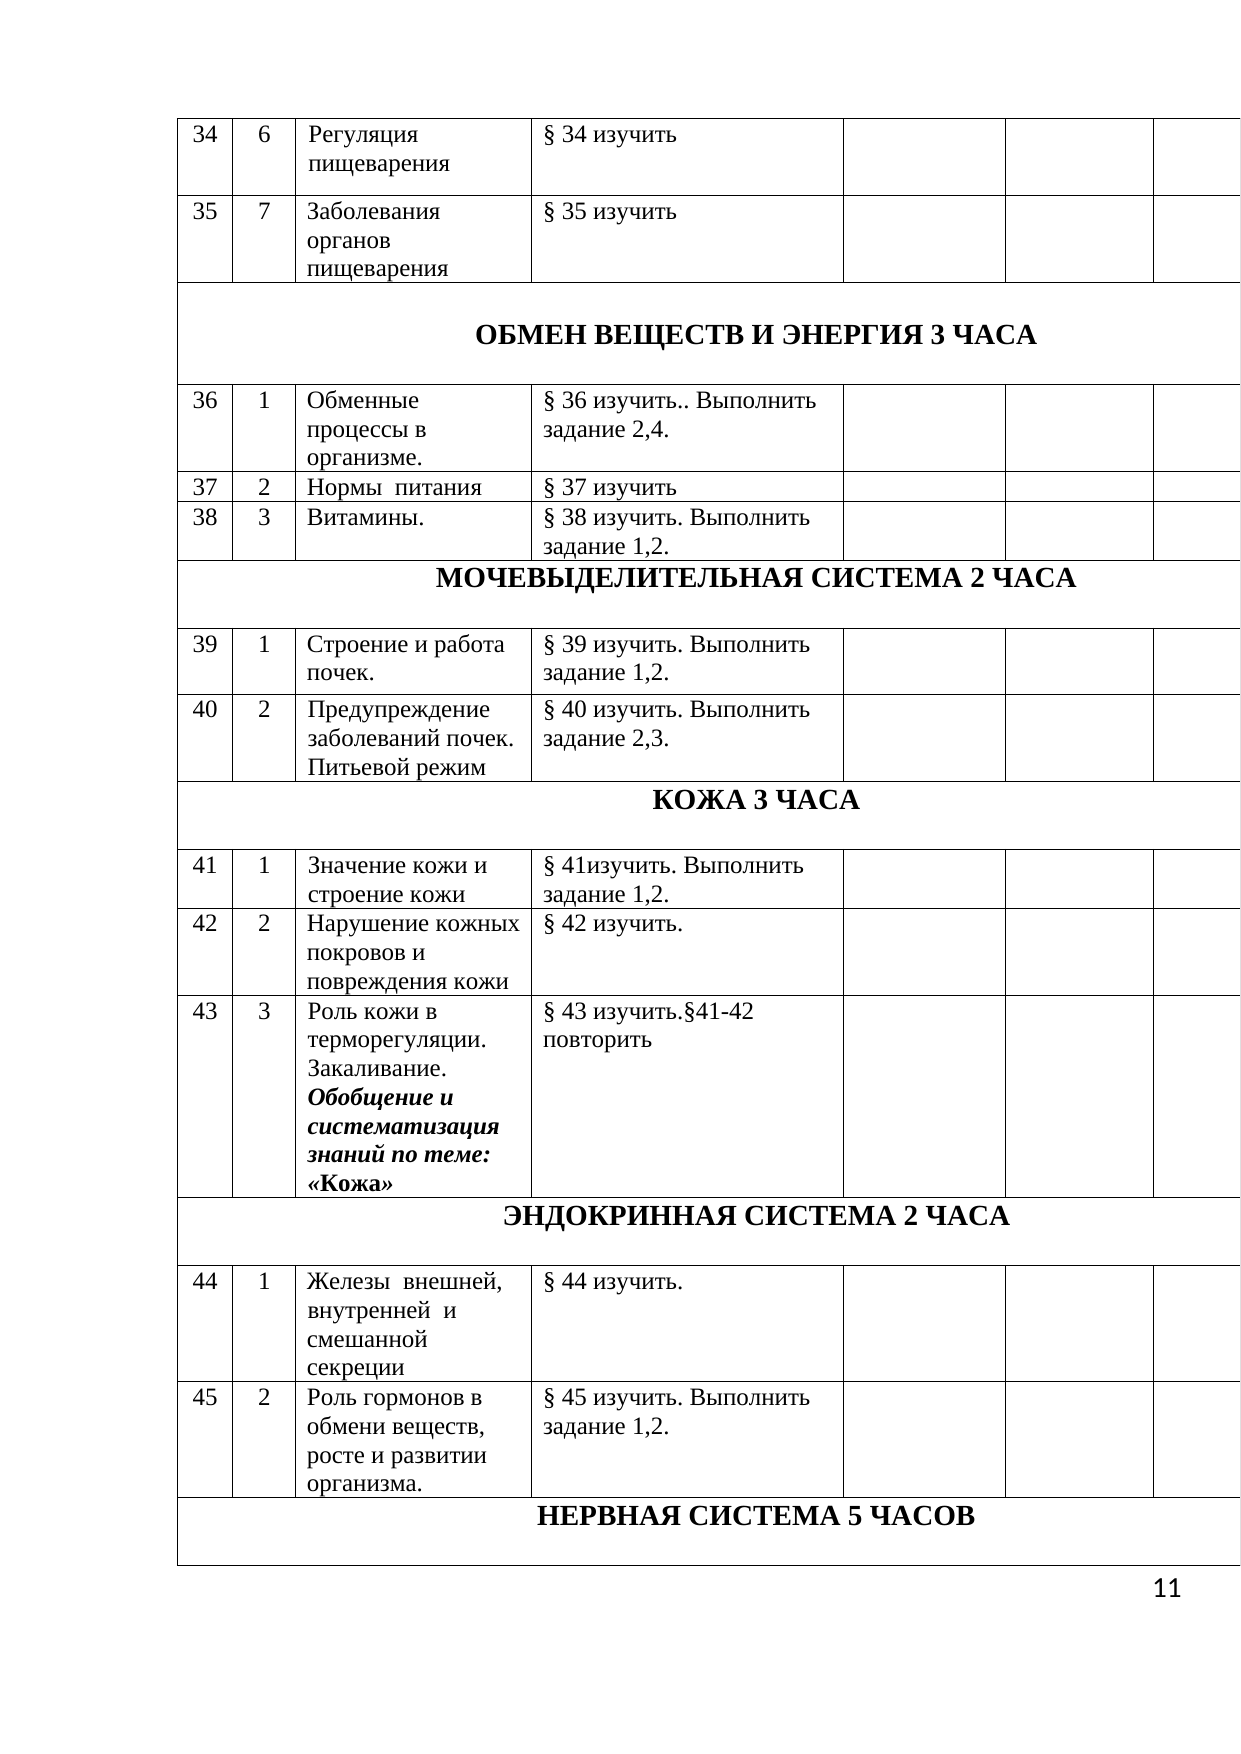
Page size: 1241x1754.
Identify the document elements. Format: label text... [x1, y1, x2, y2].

table_cell [844, 909, 1005, 995]
table_cell [844, 850, 1005, 907]
table_cell МОЧЕВЫДЕЛИТЕЛЬНАЯ СИСТЕМА 2 ЧАСА [178, 561, 1240, 628]
table_cell § 35 изучить [532, 196, 843, 282]
table_cell 44 [178, 1266, 232, 1381]
table_cell 45 [178, 1382, 232, 1497]
table_cell [1006, 909, 1153, 995]
table_cell [844, 196, 1005, 282]
table_cell ОБМЕН ВЕЩЕСТВ И ЭНЕРГИЯ 3 ЧАСА [178, 283, 1240, 384]
table_cell 6 [233, 119, 295, 195]
table_cell 1 [233, 385, 295, 471]
table_cell 34 [178, 119, 232, 195]
table_cell КОЖА 3 ЧАСА [178, 782, 1240, 849]
table_cell § 36 изучить.. Выполнить задание 2,4. [532, 385, 843, 471]
table_cell [1154, 1266, 1240, 1381]
table_cell [1154, 1382, 1240, 1497]
table_cell 2 [233, 909, 295, 995]
table_cell [844, 119, 1005, 195]
table_cell 2 [233, 1382, 295, 1497]
table_cell Регуляция пищеварения [296, 119, 531, 195]
table_cell 3 [233, 996, 295, 1197]
table_cell [844, 695, 1005, 781]
table_cell § 40 изучить. Выполнить задание 2,3. [532, 695, 843, 781]
table_cell 36 [178, 385, 232, 471]
table_cell [1006, 850, 1153, 907]
table_cell [1006, 1266, 1153, 1381]
table_cell [1006, 1382, 1153, 1497]
table_cell 37 [178, 472, 232, 501]
table_cell Нормы питания [296, 472, 531, 501]
table_cell [1154, 196, 1240, 282]
table_cell [1006, 472, 1153, 501]
table_cell § 37 изучить [532, 472, 843, 501]
table_cell § 43 изучить.§41-42 повторить [532, 996, 843, 1197]
table_cell [1154, 629, 1240, 693]
table_cell 1 [233, 850, 295, 907]
table_cell [1154, 909, 1240, 995]
table_cell [1154, 695, 1240, 781]
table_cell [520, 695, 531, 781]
table_cell 1 [233, 629, 295, 693]
table_cell § 44 изучить. [532, 1266, 843, 1381]
table_cell [1006, 119, 1153, 195]
table_cell § 42 изучить. [532, 909, 843, 995]
table_cell 2 [233, 472, 295, 501]
table_cell ЭНДОКРИННАЯ СИСТЕМА 2 ЧАСА [178, 1198, 1240, 1265]
table_cell [1006, 629, 1153, 693]
table_cell § 41изучить. Выполнить задание 1,2. [532, 850, 843, 907]
table_cell 3 [233, 502, 295, 559]
table_cell 39 [178, 629, 232, 693]
table_cell [1154, 502, 1240, 559]
table_cell § 38 изучить. Выполнить задание 1,2. [532, 502, 843, 559]
table_cell [1006, 196, 1153, 282]
table_cell [844, 1382, 1005, 1497]
table_cell [1006, 695, 1153, 781]
table_cell [844, 502, 1005, 559]
table_cell 38 [178, 502, 232, 559]
table_cell [1006, 502, 1153, 559]
table_cell [1006, 996, 1153, 1197]
table_cell [1154, 996, 1240, 1197]
table_cell Обменные процессы в организме. [296, 385, 531, 471]
table_cell § 45 изучить. Выполнить задание 1,2. [532, 1382, 843, 1497]
table_cell [844, 629, 1005, 693]
table_cell 40 [178, 695, 232, 781]
table_cell [1154, 385, 1240, 471]
table_cell 35 [178, 196, 232, 282]
table_cell Витамины. [296, 502, 531, 559]
table_cell 41 [178, 850, 232, 907]
table_cell [1006, 385, 1153, 471]
table_cell [844, 472, 1005, 501]
table_cell § 39 изучить. Выполнить задание 1,2. [532, 629, 843, 693]
table_cell Строение и работа почек. [296, 629, 531, 693]
table_cell § 34 изучить [532, 119, 843, 195]
table_cell [1154, 119, 1240, 195]
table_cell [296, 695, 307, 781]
table_cell НЕРВНАЯ СИСТЕМА 5 ЧАСОВ [178, 1498, 1240, 1565]
table_cell 2 [233, 695, 295, 781]
table_cell 7 [233, 196, 295, 282]
table_cell 43 [178, 996, 232, 1197]
table_cell [844, 996, 1005, 1197]
table_cell [844, 1266, 1005, 1381]
table_cell 1 [233, 1266, 295, 1381]
table_cell [1154, 850, 1240, 907]
table_cell [1154, 472, 1240, 501]
table_cell 42 [178, 909, 232, 995]
table_cell [844, 385, 1005, 471]
